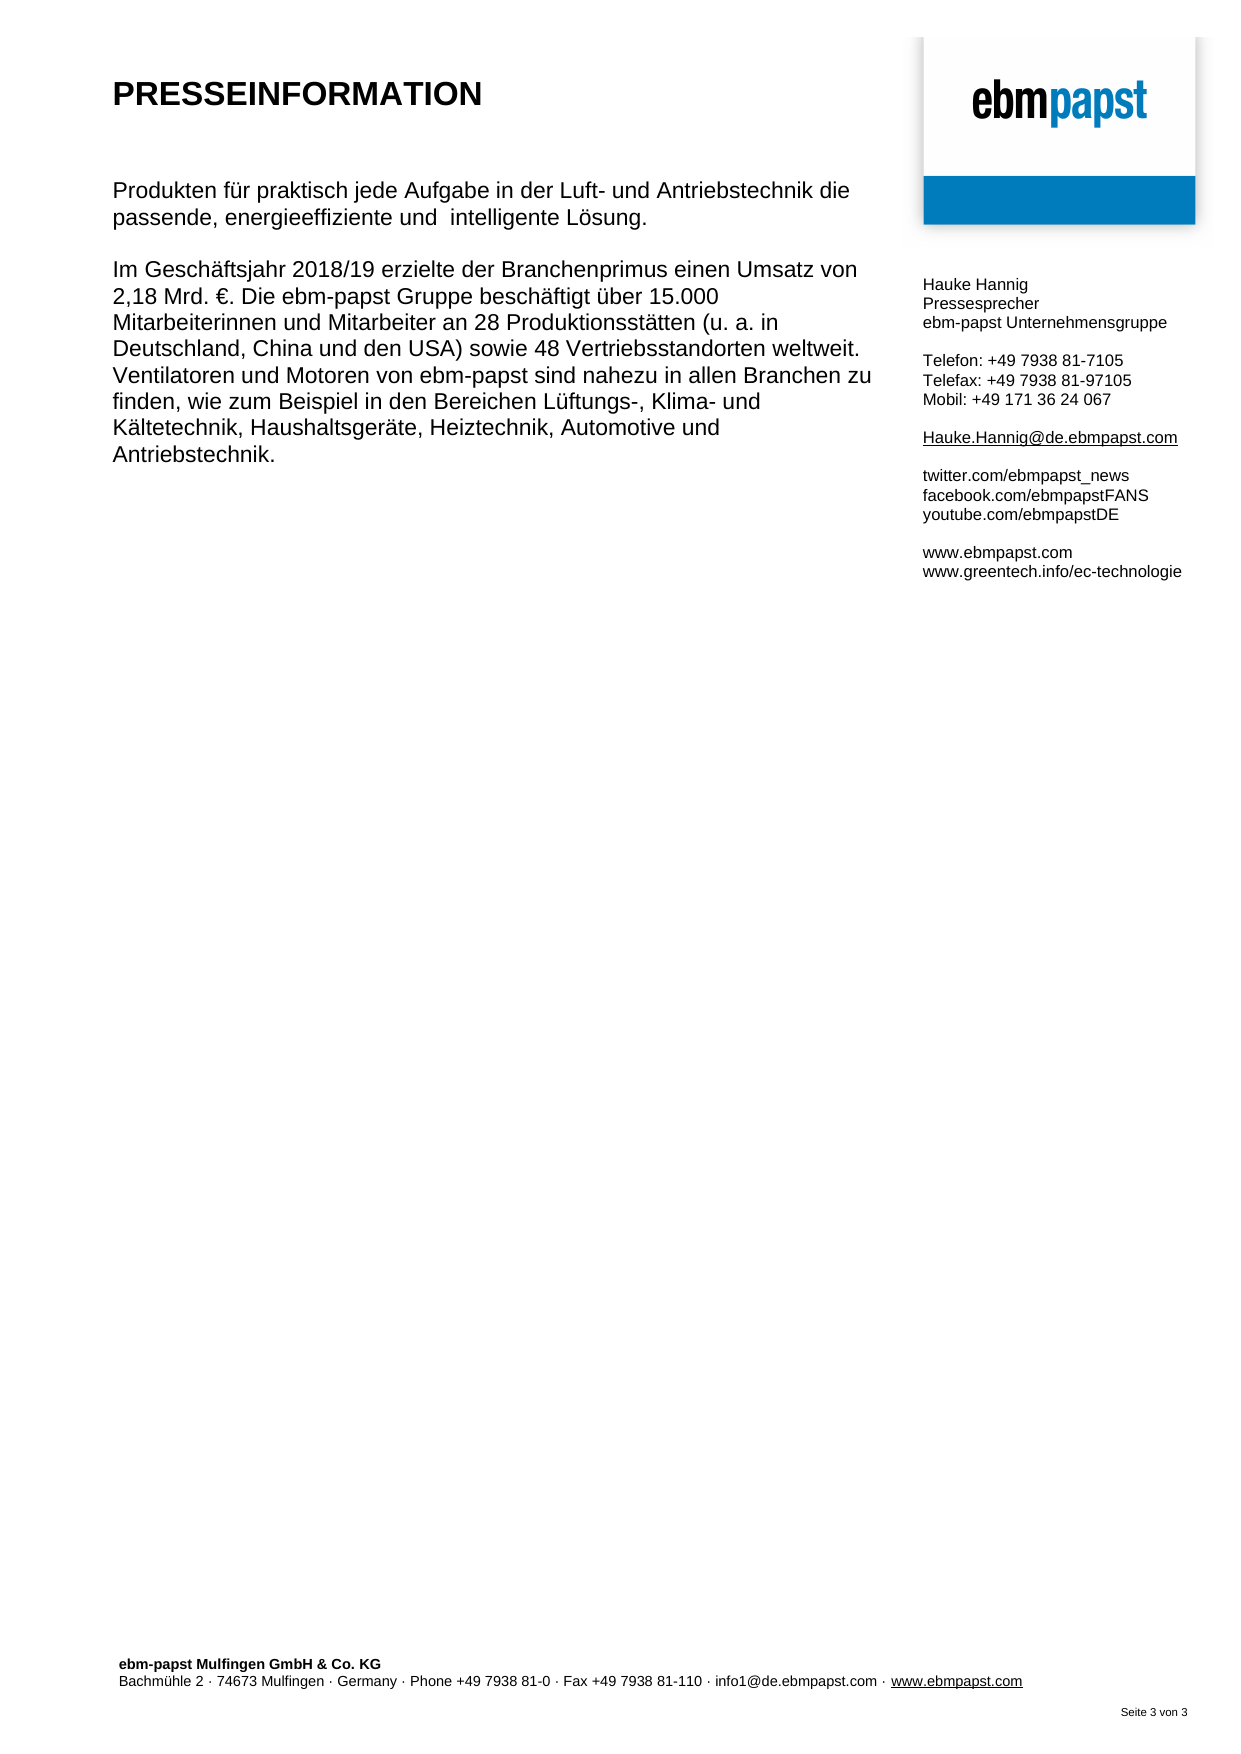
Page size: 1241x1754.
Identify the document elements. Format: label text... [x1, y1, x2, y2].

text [112, 177, 886, 230]
text Im Geschäftsjahr 2018/19 erzielte der Branchenprimus einen Umsatz von 2,18 Mrd. €. Die ebm-papst Gruppe beschäftigt über 15.000 Mitarbeiterinnen und Mitarbeiter an 28 Produktionsstätten (u. a. in Deutschland, China und den USA) sowie 48 Vertriebsstandorten weltweit. Ventilatoren und Motoren von ebm-papst sind nahezu in allen Branchen zu finden, wie zum Beispiel in den Bereichen Lüftungs-, Klima- und Kältetechnik, Haushaltsgeräte, Heiztechnik, Automotive und Antriebstechnik. [112, 256, 886, 467]
